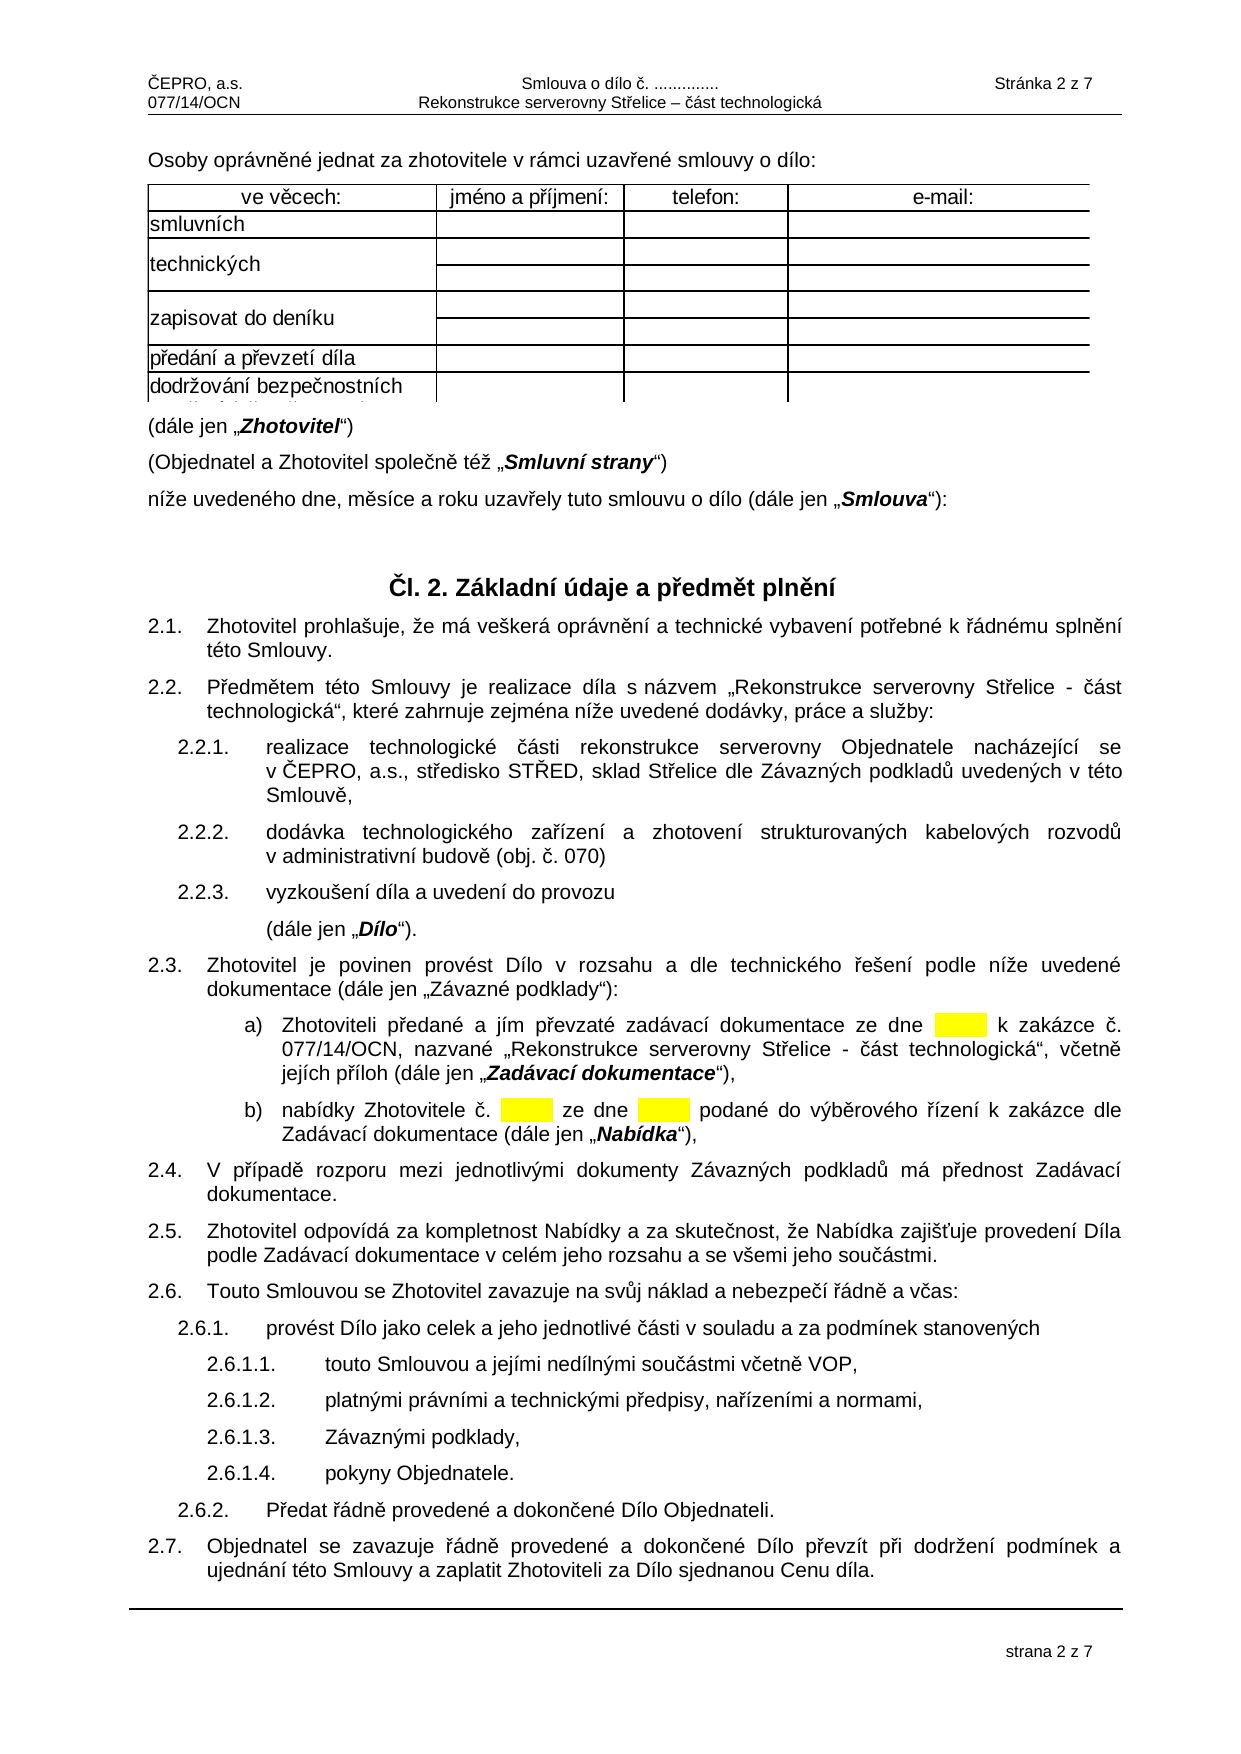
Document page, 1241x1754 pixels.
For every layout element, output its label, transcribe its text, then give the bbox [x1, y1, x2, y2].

list pokyny Objednatele. [207, 1461, 1122, 1485]
text Zhotovitel prohlašuje, že má veškerá oprávnění a technické vybavení potřebné k řádnému splnění této Smlouvy. [148, 614, 1122, 662]
list (dále jen „Dílo“). [266, 916, 1122, 940]
list (Objednatel a Zhotovitel společně též „Smluvní strany“) [148, 450, 1122, 474]
list Závaznými podklady, [207, 1425, 1122, 1449]
list platnými právními a technickými předpisy, nařízeními a normami, [207, 1388, 1122, 1412]
list níže uvedeného dne, měsíce a roku uzavřely tuto smlouvu o dílo (dále jen „Smlouva“): [148, 487, 1122, 511]
text dodávka technologického zařízení a zhotovení strukturovaných kabelových rozvodů v administrativní budově (obj. č. 070) [177, 819, 1122, 867]
list Předat řádně provedené a dokončené Dílo Objednateli. [177, 1498, 1122, 1522]
list Zhotoviteli předané a jím převzaté zadávací dokumentace ze dne k zakázce č. 077/14/OCN, nazvané „Rekonstrukce serverovny Střelice - část technologická“, včetně jejích příloh (dále jen „Zadávací dokumentace“), [244, 1013, 1122, 1085]
list Touto Smlouvou se Zhotovitel zavazuje na svůj náklad a nebezpečí řádně a včas: [148, 1279, 1122, 1303]
text V případě rozporu mezi jednotlivými dokumenty Závazných podkladů má přednost Zadávací dokumentace. [148, 1158, 1122, 1206]
list Předmětem této Smlouvy je realizace díla s názvem „Rekonstrukce serverovny Střelice - část technologická“, které zahrnuje zejména níže uvedené dodávky, práce a služby: [148, 675, 1122, 723]
text Zhotovitel je povinen provést Dílo v rozsahu a dle technického řešení podle níže uvedené dokumentace (dále jen „Závazné podklady“): [148, 953, 1122, 1001]
list touto Smlouvou a jejími nedílnými součástmi včetně VOP, [207, 1352, 1122, 1376]
list Objednatel se zavazuje řádně provedené a dokončené Dílo převzít při dodržení podmínek a ujednání této Smlouvy a zaplatit Zhotoviteli za Dílo sjednanou Cenu díla. [148, 1534, 1122, 1582]
list nabídky Zhotovitele č. ze dne podané do výběrového řízení k zakázce dle Zadávací dokumentace (dále jen „Nabídka“), [244, 1098, 1122, 1146]
text Základní údaje a předmět plnění [102, 573, 1122, 602]
list realizace technologické části rekonstrukce serverovny Objednatele nacházející se v ČEPRO, a.s., středisko STŘED, sklad Střelice dle Závazných podkladů uvedených v této Smlouvě, [177, 735, 1122, 807]
text Zhotovitel odpovídá za kompletnost Nabídky a za skutečnost, že Nabídka zajišťuje provedení Díla podle Zadávací dokumentace v celém jeho rozsahu a se všemi jeho součástmi. [148, 1218, 1122, 1266]
list provést Dílo jako celek a jeho jednotlivé části v souladu a za podmínek stanovených [177, 1315, 1122, 1339]
text Osoby oprávněné jednat za zhotovitele v rámci uzavřené smlouvy o dílo: [148, 148, 1122, 172]
list vyzkoušení díla a uvedení do provozu [177, 880, 1122, 904]
list (dále jen „Zhotovitel“) [148, 414, 1122, 438]
